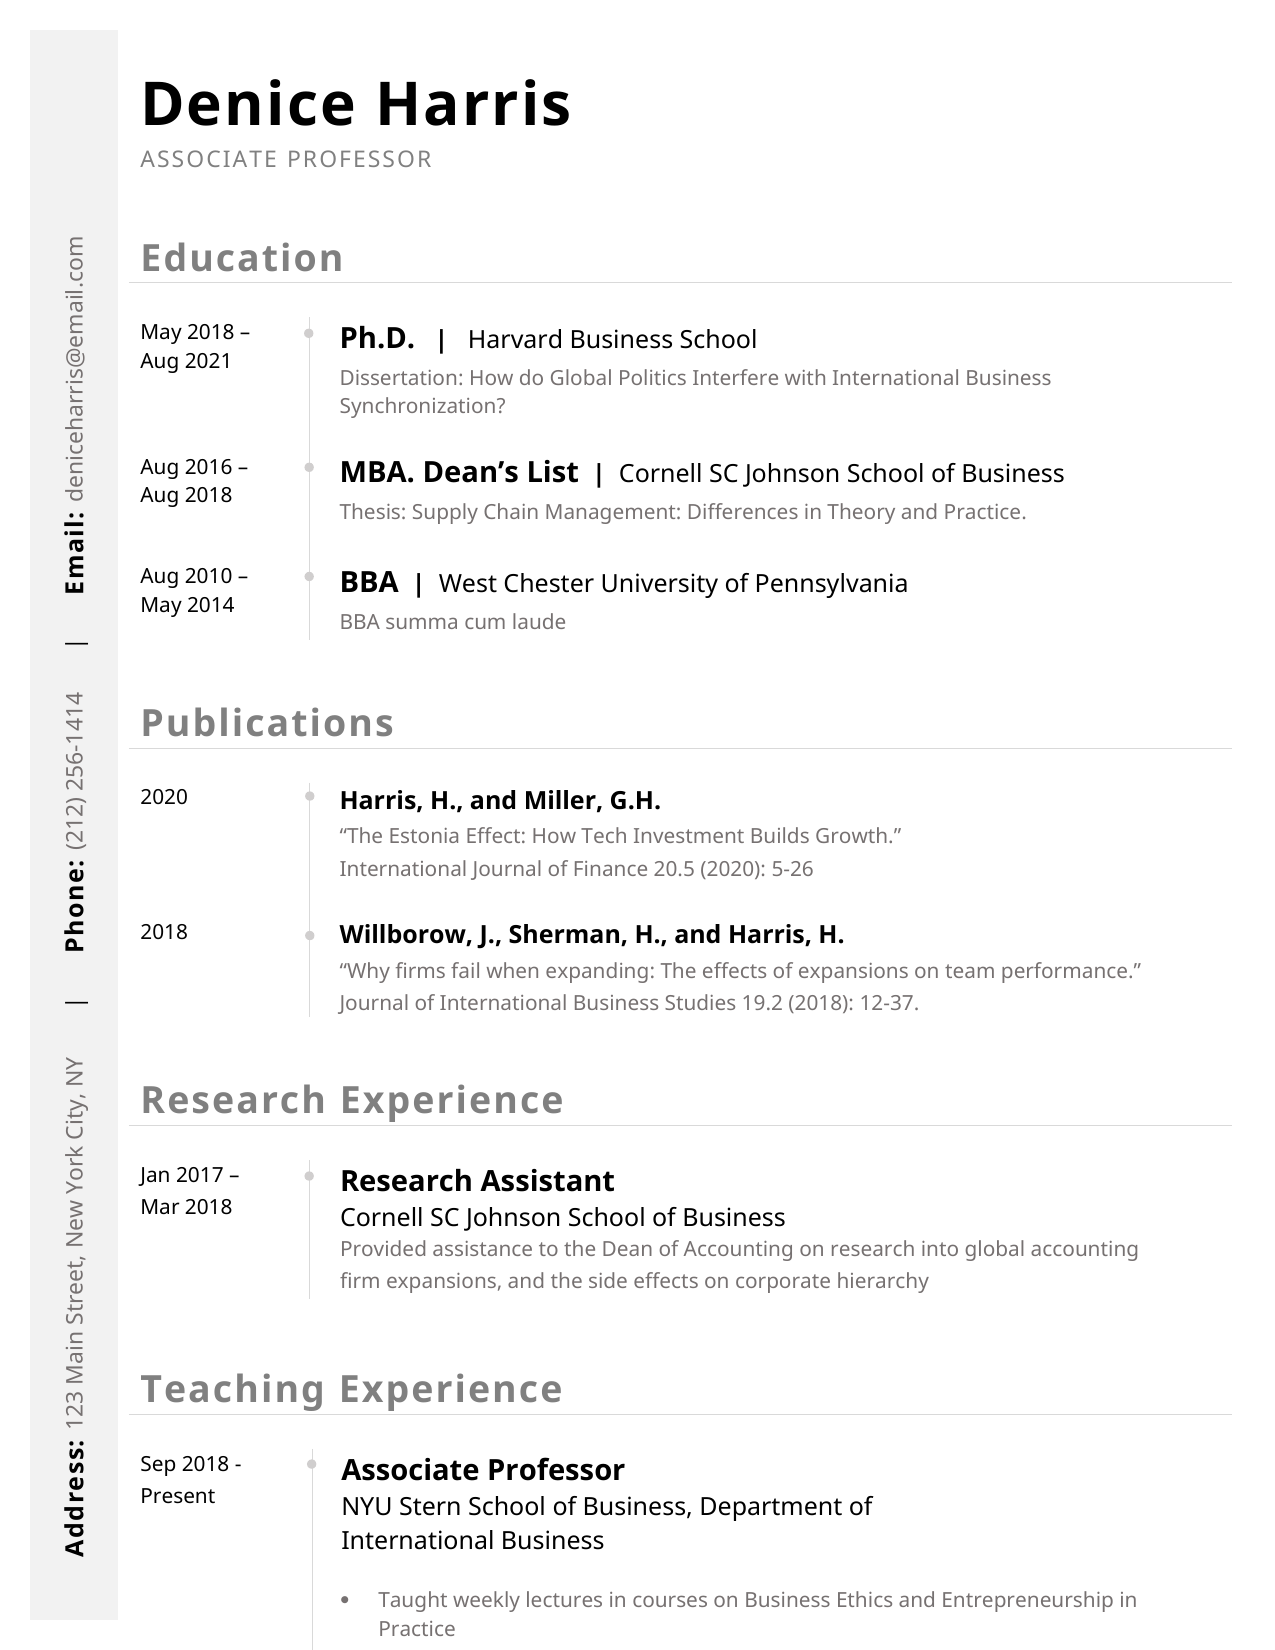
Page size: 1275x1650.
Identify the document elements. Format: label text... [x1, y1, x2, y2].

table_header Address: 123 Main Street, New York City, NY | Phone: (212) 256-1414 | Email: deniceharris@email.com [30, 30, 118, 1620]
table_header [118, 30, 1244, 1620]
